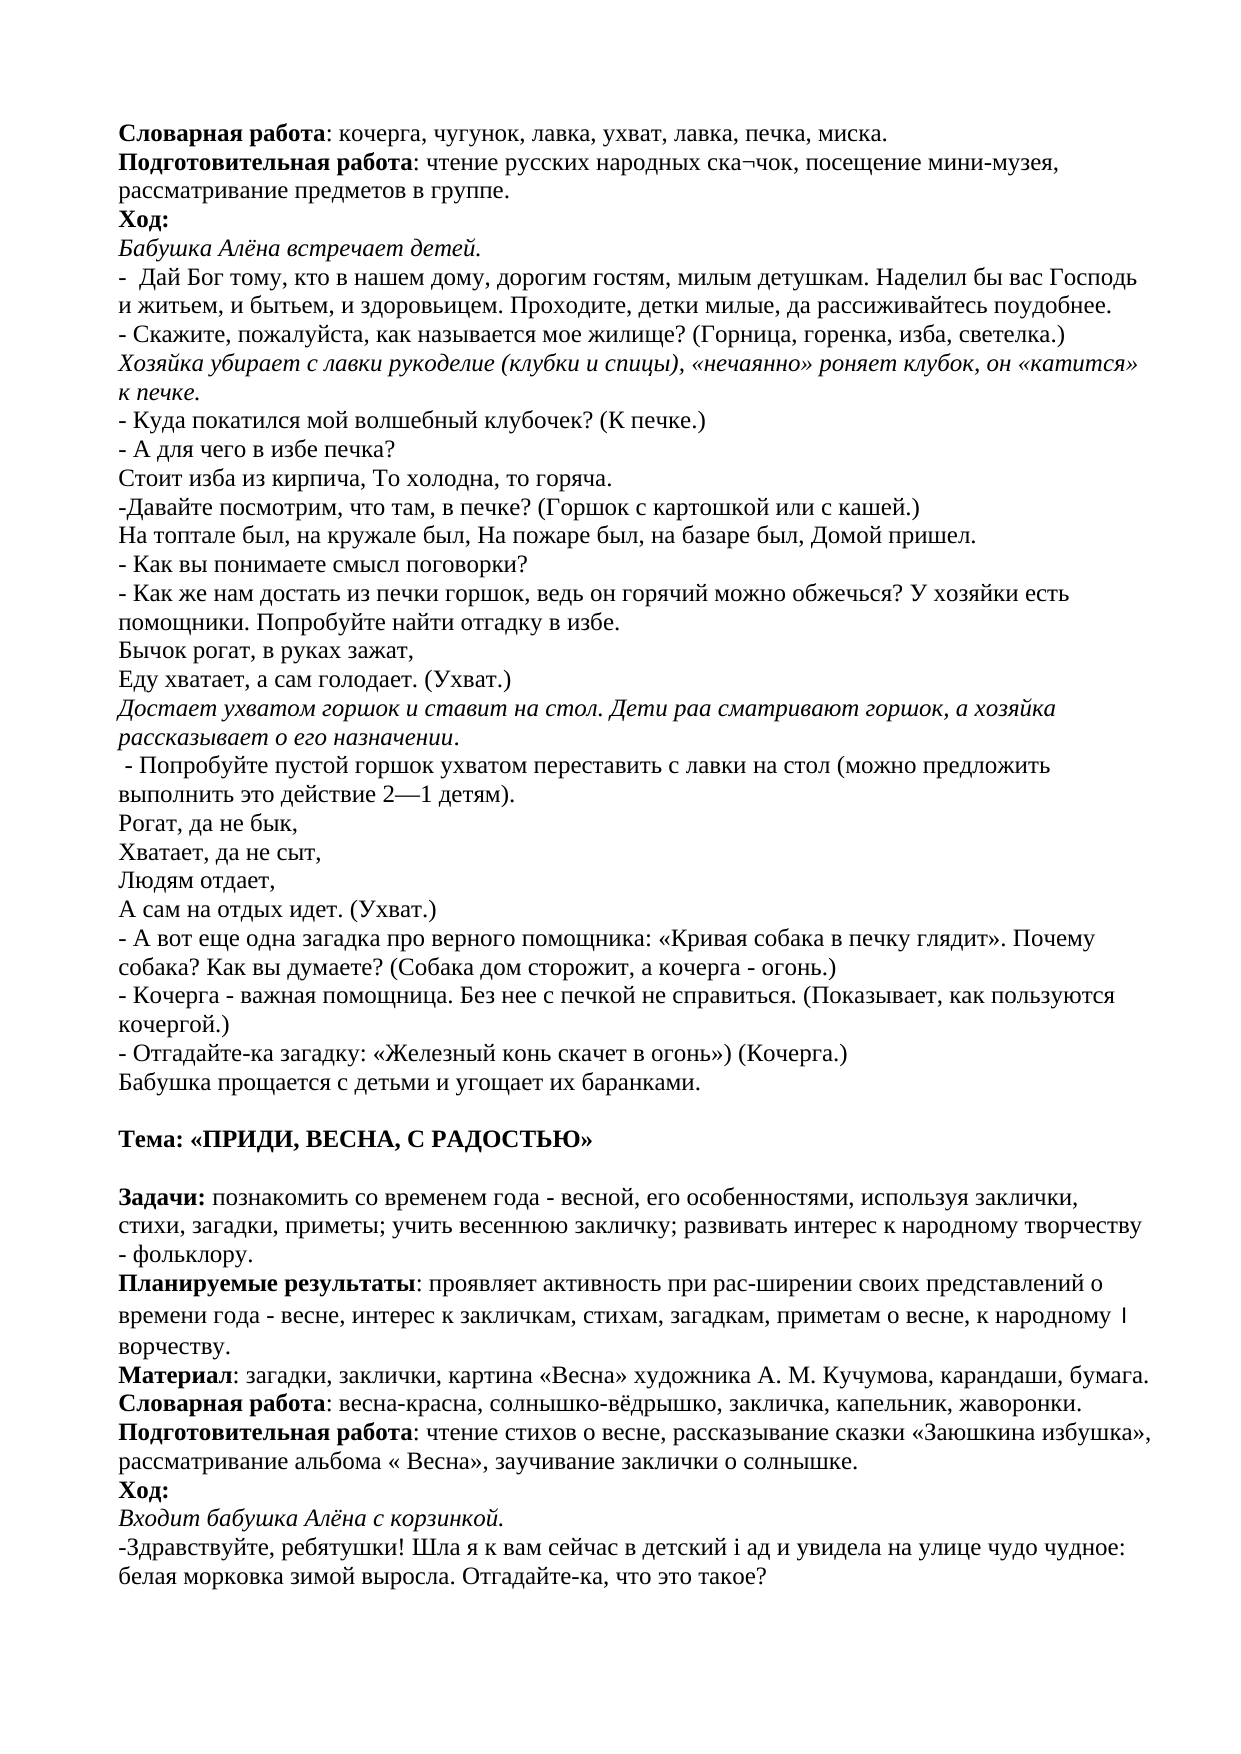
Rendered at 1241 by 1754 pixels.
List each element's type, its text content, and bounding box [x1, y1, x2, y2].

text - Кочерга - важная помощница. Без нее с печкой не справиться. (Показывает, как пользуются кочергой.) [118, 981, 1152, 1038]
text - Как вы понимаете смысл поговорки? [118, 549, 1152, 578]
text Ход: [118, 1475, 1152, 1503]
text Бабушка прощается с детьми и угощает их баранками. [118, 1067, 1152, 1096]
text Подготовительная работа: чтение стихов о весне, рассказывание сказки «Заюшкина избушка», рассматривание альбома « Весна», заучивание заклички о солнышке. [118, 1417, 1152, 1475]
text На топтале был, на кружале был, На пожаре был, на базаре был, Домой пришел. [118, 521, 1152, 549]
text Хватает, да не сыт, [118, 837, 1152, 866]
text - Как же нам достать из печки горшок, ведь он горячий можно обжечься? У хозяйки есть помощники. Попробуйте найти отгадку в избе. [118, 578, 1152, 636]
text Словарная работа: кочерга, чугунок, лавка, ухват, лавка, печка, миска. [118, 118, 1152, 147]
text Ход: [118, 204, 1152, 233]
text Рогат, да не бык, [118, 808, 1152, 837]
text -Здравствуйте, ребятушки! Шла я к вам сейчас в детский i ад и увидела на улице чудо чудное: белая морковка зимой выросла. Отгадайте-ка, что это такое? [118, 1532, 1152, 1590]
text - Отгадайте-ка загадку: «Железный конь скачет в огонь») (Кочерга.) [118, 1038, 1152, 1067]
text Людям отдает, [118, 866, 1152, 894]
text Стоит изба из кирпича, То холодна, то горяча. [118, 463, 1152, 492]
text А сам на отдых идет. (Ухват.) [118, 894, 1152, 923]
text Бычок рогат, в руках зажат, [118, 636, 1152, 664]
text - А для чего в избе печка? [118, 434, 1152, 463]
text Материал: загадки, заклички, картина «Весна» художника А. М. Кучумова, карандаши, бумага. [118, 1360, 1152, 1388]
text - Попробуйте пустой горшок ухватом переставить с лавки на стол (можно предложить выполнить это действие 2—1 детям). [118, 751, 1152, 808]
text - Куда покатился мой волшебный клубочек? (К печке.) [118, 406, 1152, 434]
text - Скажите, пожалуйста, как называется мое жилище? (Горница, горенка, изба, светелка.) [118, 319, 1152, 348]
text Словарная работа: весна-красна, солнышко-вёдрышко, закличка, капельник, жаворонки. [118, 1388, 1152, 1417]
text Входит бабушка Алёна с корзинкой. [118, 1503, 1152, 1532]
text Тема: «ПРИДИ, ВЕСНА, С РАДОСТЬЮ» [118, 1124, 1152, 1153]
text Подготовительная работа: чтение русских народных ска¬чок, посещение мини-музея, рассматривание предметов в группе. [118, 147, 1152, 204]
text Планируемые результаты: проявляет активность при рас-ширении своих представлений о времени года - весне, интерес к закличкам, стихам, загадкам, приметам о весне, к народному । ворчеству. [118, 1268, 1152, 1360]
text Задачи: познакомить со временем года - весной, его особенностями, используя заклички, стихи, загадки, приметы; учить весеннюю закличку; развивать интерес к народному творчеству - фольклору. [118, 1182, 1152, 1268]
text Достает ухватом горшок и ставит на стол. Дети раа сматривают горшок, а хозяйка рассказывает о его назначении. [118, 693, 1152, 751]
text Еду хватает, а сам голодает. (Ухват.) [118, 664, 1152, 693]
text - А вот еще одна загадка про верного помощника: «Кривая собака в печку глядит». Почему собака? Как вы думаете? (Собака дом сторожит, а кочерга - огонь.) [118, 923, 1152, 981]
text Бабушка Алёна встречает детей. [118, 233, 1152, 262]
text Хозяйка убирает с лавки рукоделие (клубки и спицы), «нечаянно» роняет клубок, он «катится» к печке. [118, 348, 1152, 406]
text - Дай Бог тому, кто в нашем дому, дорогим гостям, милым детушкам. Наделил бы вас Господь и житьем, и бытьем, и здоровьицем. Проходите, детки милые, да рассиживайтесь поудобнее. [118, 262, 1152, 319]
text -Давайте посмотрим, что там, в печке? (Горшок с картошкой или с кашей.) [118, 492, 1152, 521]
